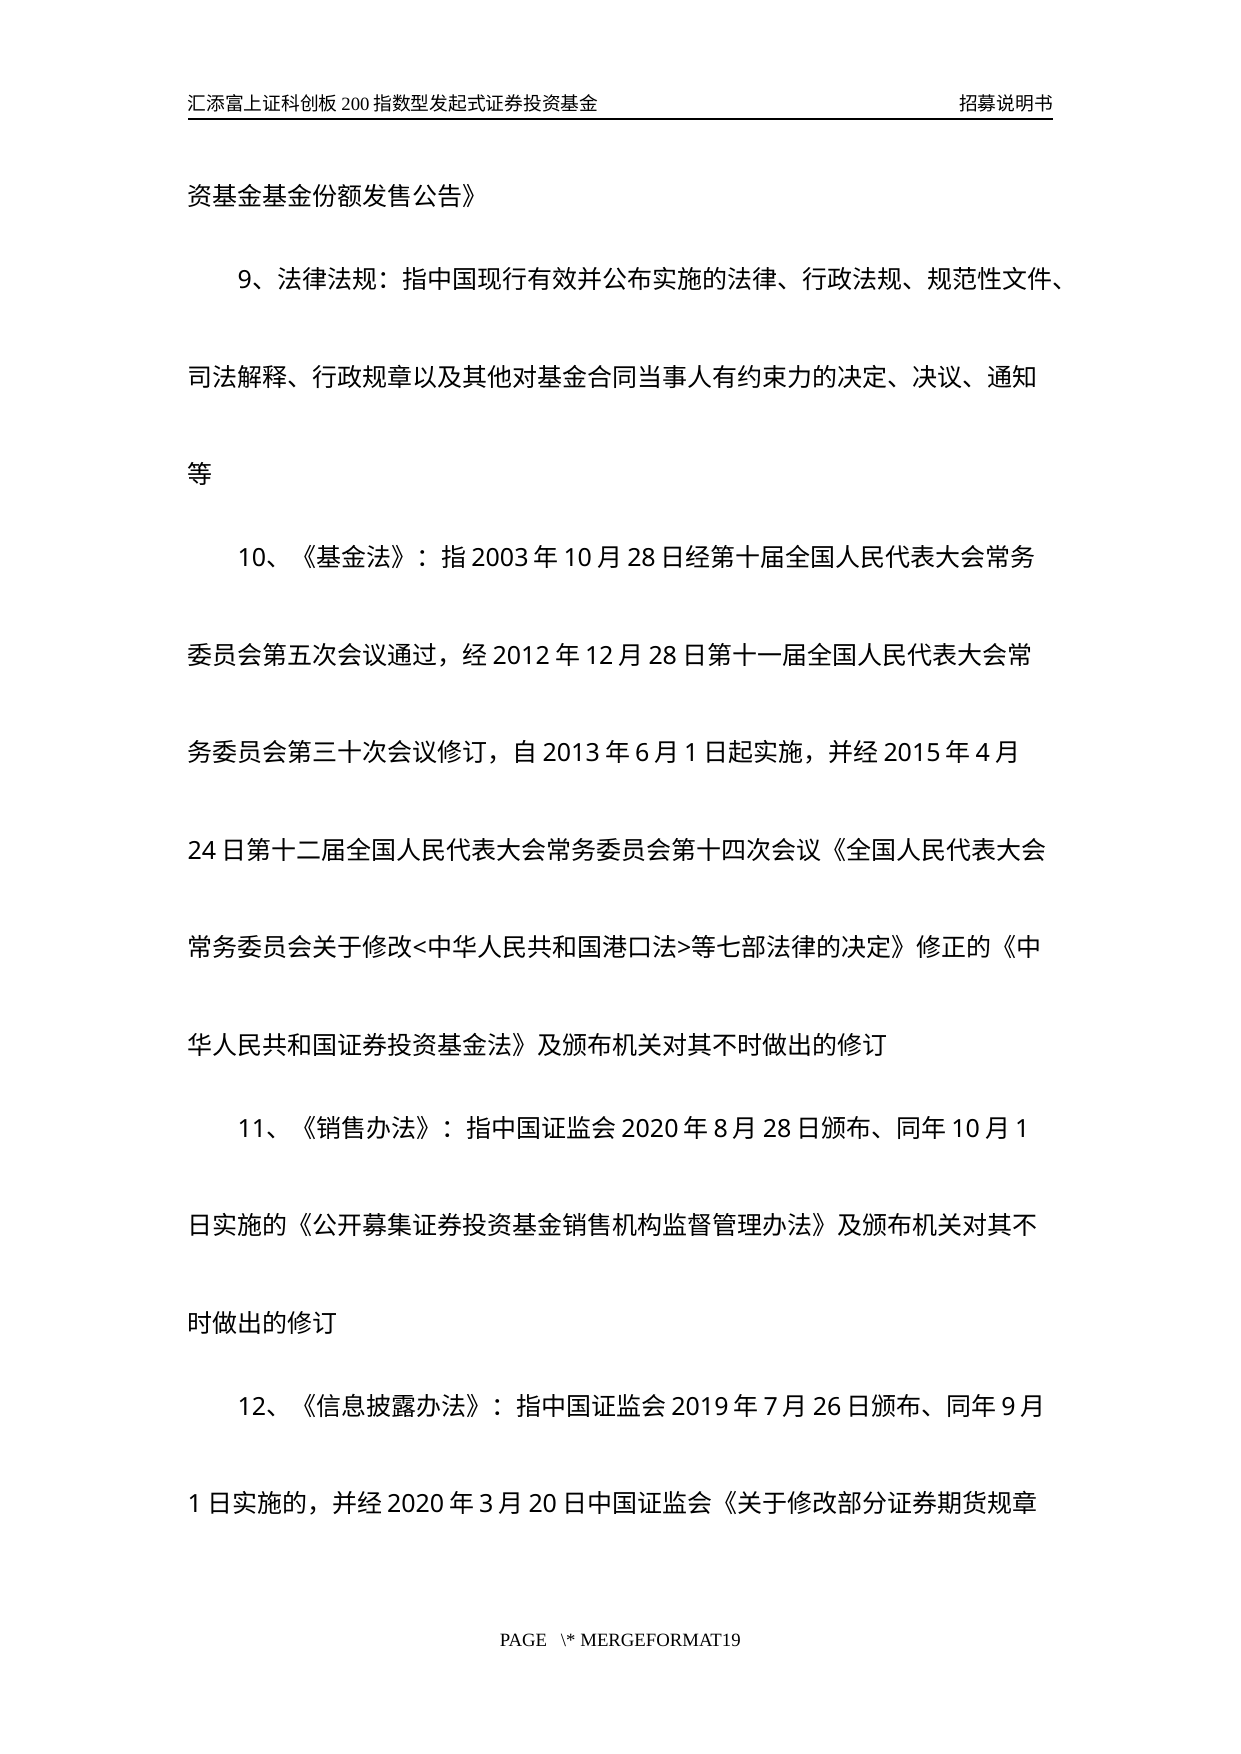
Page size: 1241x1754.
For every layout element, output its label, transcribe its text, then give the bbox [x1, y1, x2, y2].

text 11、《销售办法》：指中国证监会2020年8月28日颁布、同年10月1日实施的《公开募集证券投资基金销售机构监督管理办法》及颁布机关对其不时做出的修订 [187, 1094, 1053, 1354]
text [187, 162, 1053, 227]
text 9、法律法规：指中国现行有效并公布实施的法律、行政法规、规范性文件、司法解释、行政规章以及其他对基金合同当事人有约束力的决定、决议、通知等 [187, 245, 1053, 505]
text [187, 1372, 1053, 1534]
text 10、《基金法》：指2003年10月28日经第十届全国人民代表大会常务委员会第五次会议通过，经2012年12月28日第十一届全国人民代表大会常务委员会第三十次会议修订，自2013年6月1日起实施，并经2015年4月24日第十二届全国人民代表大会常务委员会第十四次会议《全国人民代表大会常务委员会关于修改<中华人民共和国港口法>等七部法律的决定》修正的《中华人民共和国证券投资基金法》及颁布机关对其不时做出的修订 [187, 523, 1053, 1076]
